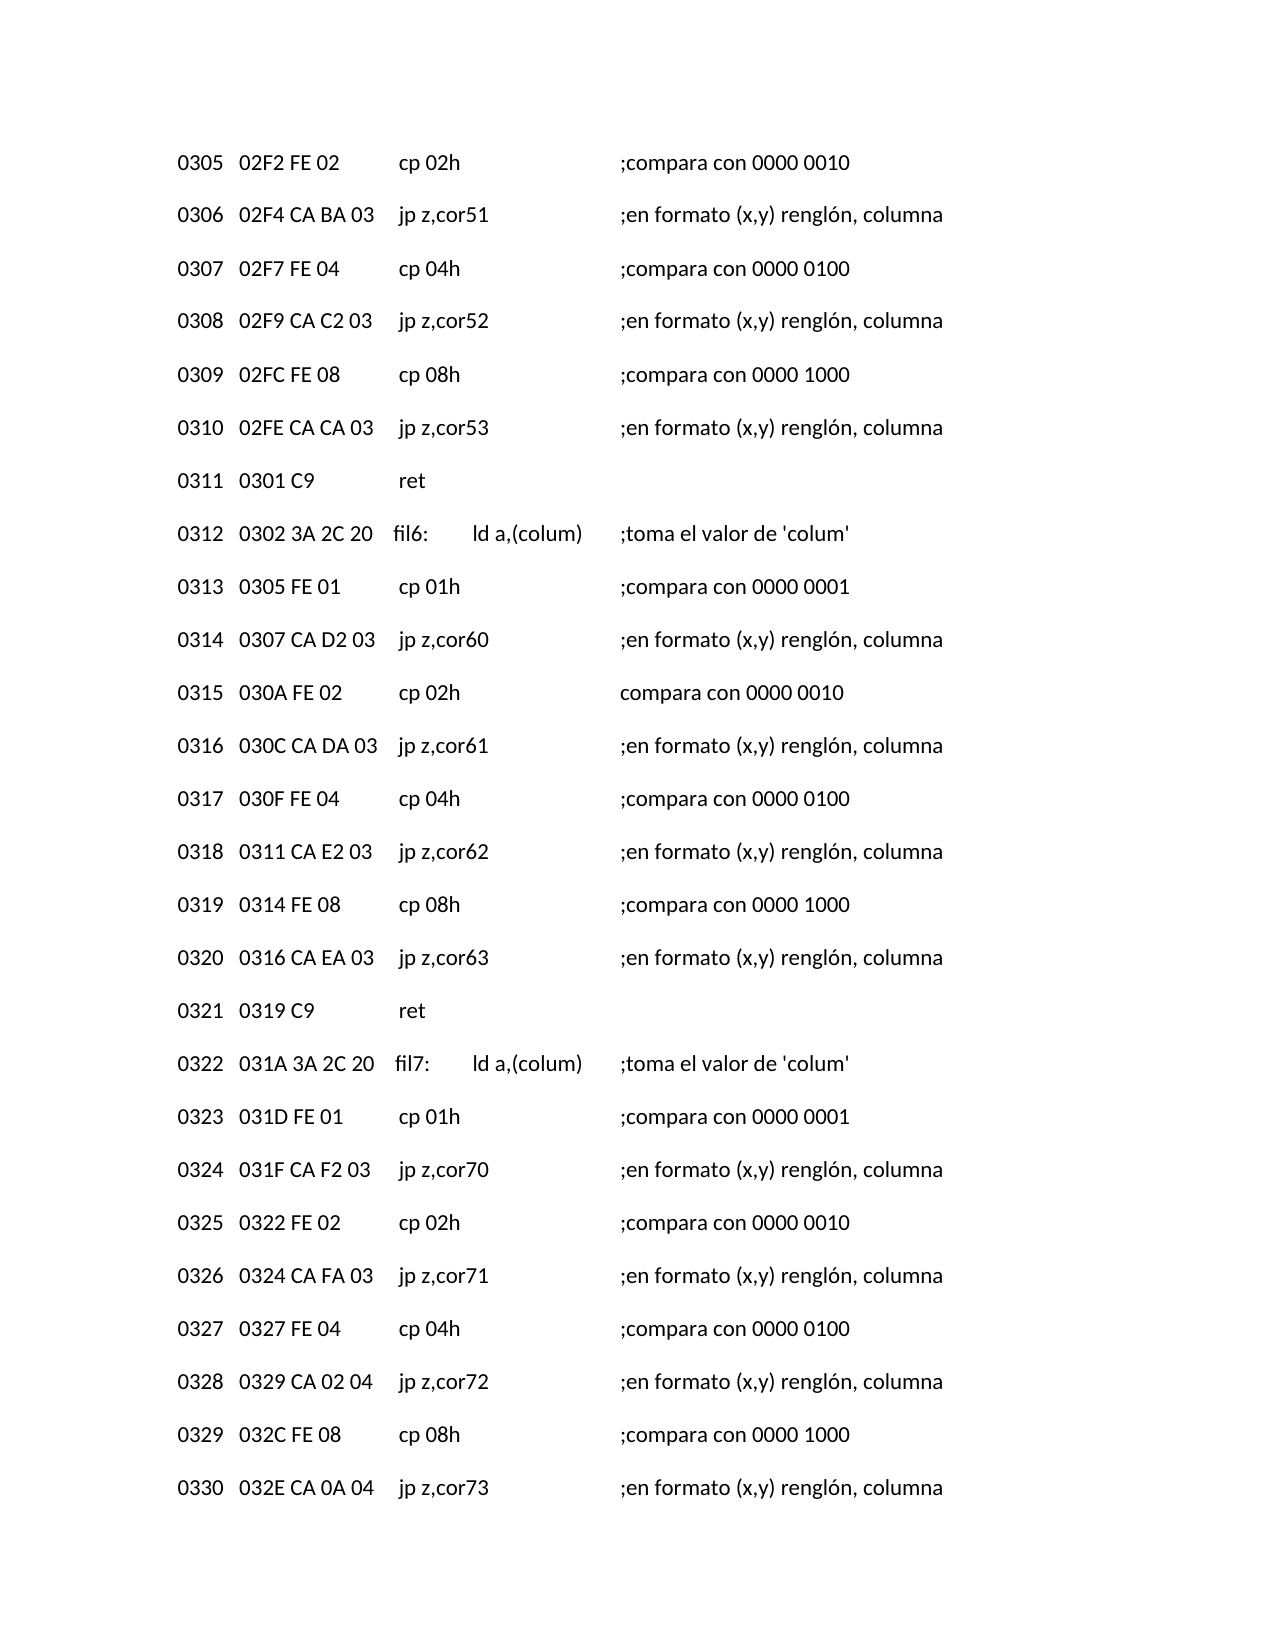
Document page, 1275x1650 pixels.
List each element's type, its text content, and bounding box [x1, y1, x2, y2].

text 0324 031F CA F2 03 jp z,cor70 ;en formato (x,y) renglón, columna [177, 1155, 1098, 1183]
text 0322 031A 3A 2C 20 fil7: ld a,(colum) ;toma el valor de 'colum' [177, 1049, 1098, 1077]
text 0320 0316 CA EA 03 jp z,cor63 ;en formato (x,y) renglón, columna [177, 943, 1098, 971]
text 0319 0314 FE 08 cp 08h ;compara con 0000 1000 [177, 890, 1098, 918]
text 0307 02F7 FE 04 cp 04h ;compara con 0000 0100 [177, 254, 1098, 282]
text 0312 0302 3A 2C 20 fil6: ld a,(colum) ;toma el valor de 'colum' [177, 519, 1098, 547]
text 0306 02F4 CA BA 03 jp z,cor51 ;en formato (x,y) renglón, columna [177, 201, 1098, 229]
text 0316 030C CA DA 03 jp z,cor61 ;en formato (x,y) renglón, columna [177, 731, 1098, 759]
text 0325 0322 FE 02 cp 02h ;compara con 0000 0010 [177, 1208, 1098, 1236]
text 0308 02F9 CA C2 03 jp z,cor52 ;en formato (x,y) renglón, columna [177, 307, 1098, 335]
text 0315 030A FE 02 cp 02h compara con 0000 0010 [177, 678, 1098, 706]
text 0313 0305 FE 01 cp 01h ;compara con 0000 0001 [177, 572, 1098, 600]
text 0309 02FC FE 08 cp 08h ;compara con 0000 1000 [177, 360, 1098, 388]
text 0318 0311 CA E2 03 jp z,cor62 ;en formato (x,y) renglón, columna [177, 837, 1098, 865]
text 0326 0324 CA FA 03 jp z,cor71 ;en formato (x,y) renglón, columna [177, 1261, 1098, 1289]
text 0329 032C FE 08 cp 08h ;compara con 0000 1000 [177, 1420, 1098, 1448]
text 0323 031D FE 01 cp 01h ;compara con 0000 0001 [177, 1102, 1098, 1130]
text 0330 032E CA 0A 04 jp z,cor73 ;en formato (x,y) renglón, columna [177, 1473, 1098, 1501]
text 0328 0329 CA 02 04 jp z,cor72 ;en formato (x,y) renglón, columna [177, 1367, 1098, 1395]
text 0327 0327 FE 04 cp 04h ;compara con 0000 0100 [177, 1314, 1098, 1342]
text 0305 02F2 FE 02 cp 02h ;compara con 0000 0010 [177, 148, 1098, 176]
text 0321 0319 C9 ret [177, 996, 1098, 1024]
text 0311 0301 C9 ret [177, 466, 1098, 494]
text 0314 0307 CA D2 03 jp z,cor60 ;en formato (x,y) renglón, columna [177, 625, 1098, 653]
text 0310 02FE CA CA 03 jp z,cor53 ;en formato (x,y) renglón, columna [177, 413, 1098, 441]
text 0317 030F FE 04 cp 04h ;compara con 0000 0100 [177, 784, 1098, 812]
